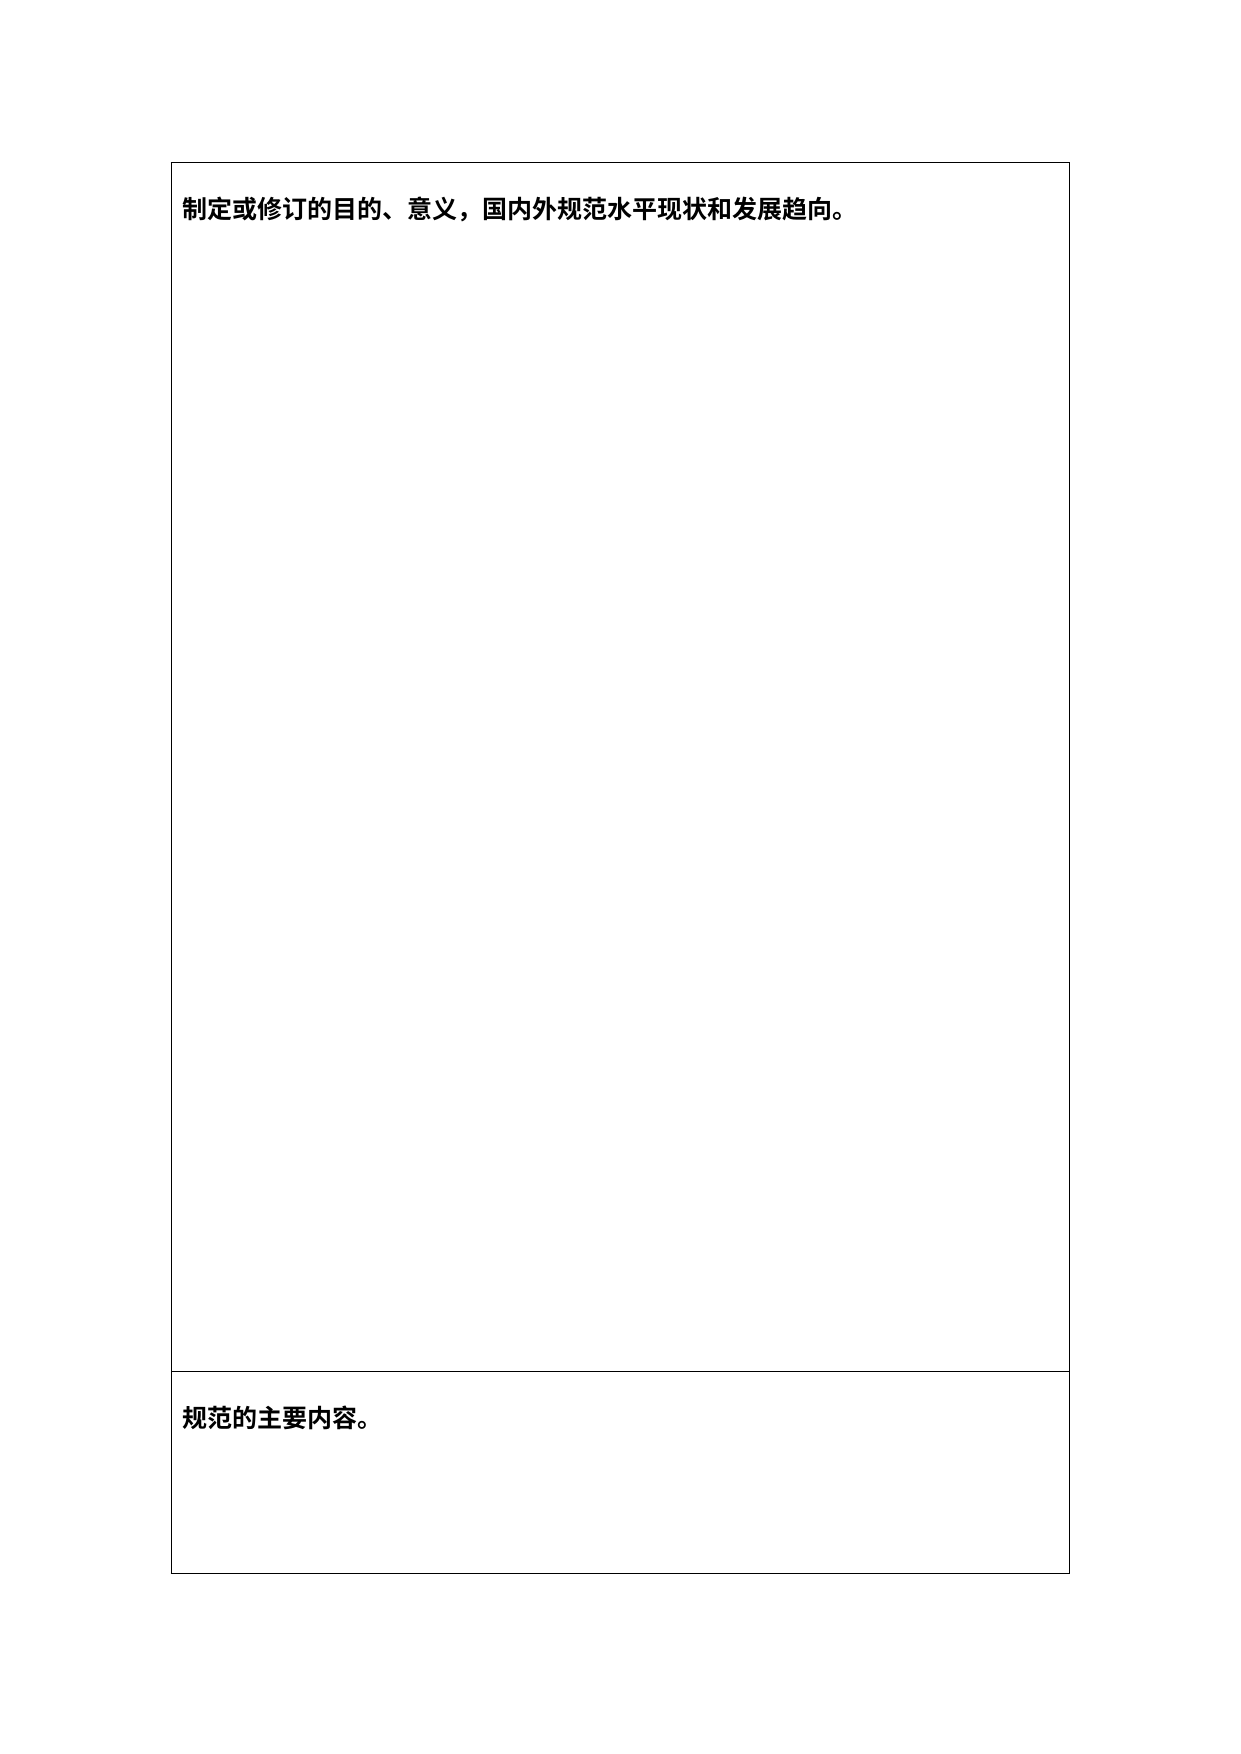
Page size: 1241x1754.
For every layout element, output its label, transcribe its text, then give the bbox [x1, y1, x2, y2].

table_header 制定或修订的目的、意义，国内外规范水平现状和发展趋向。 [172, 163, 1069, 1371]
table_cell 规范的主要内容。 [172, 1372, 1069, 1572]
